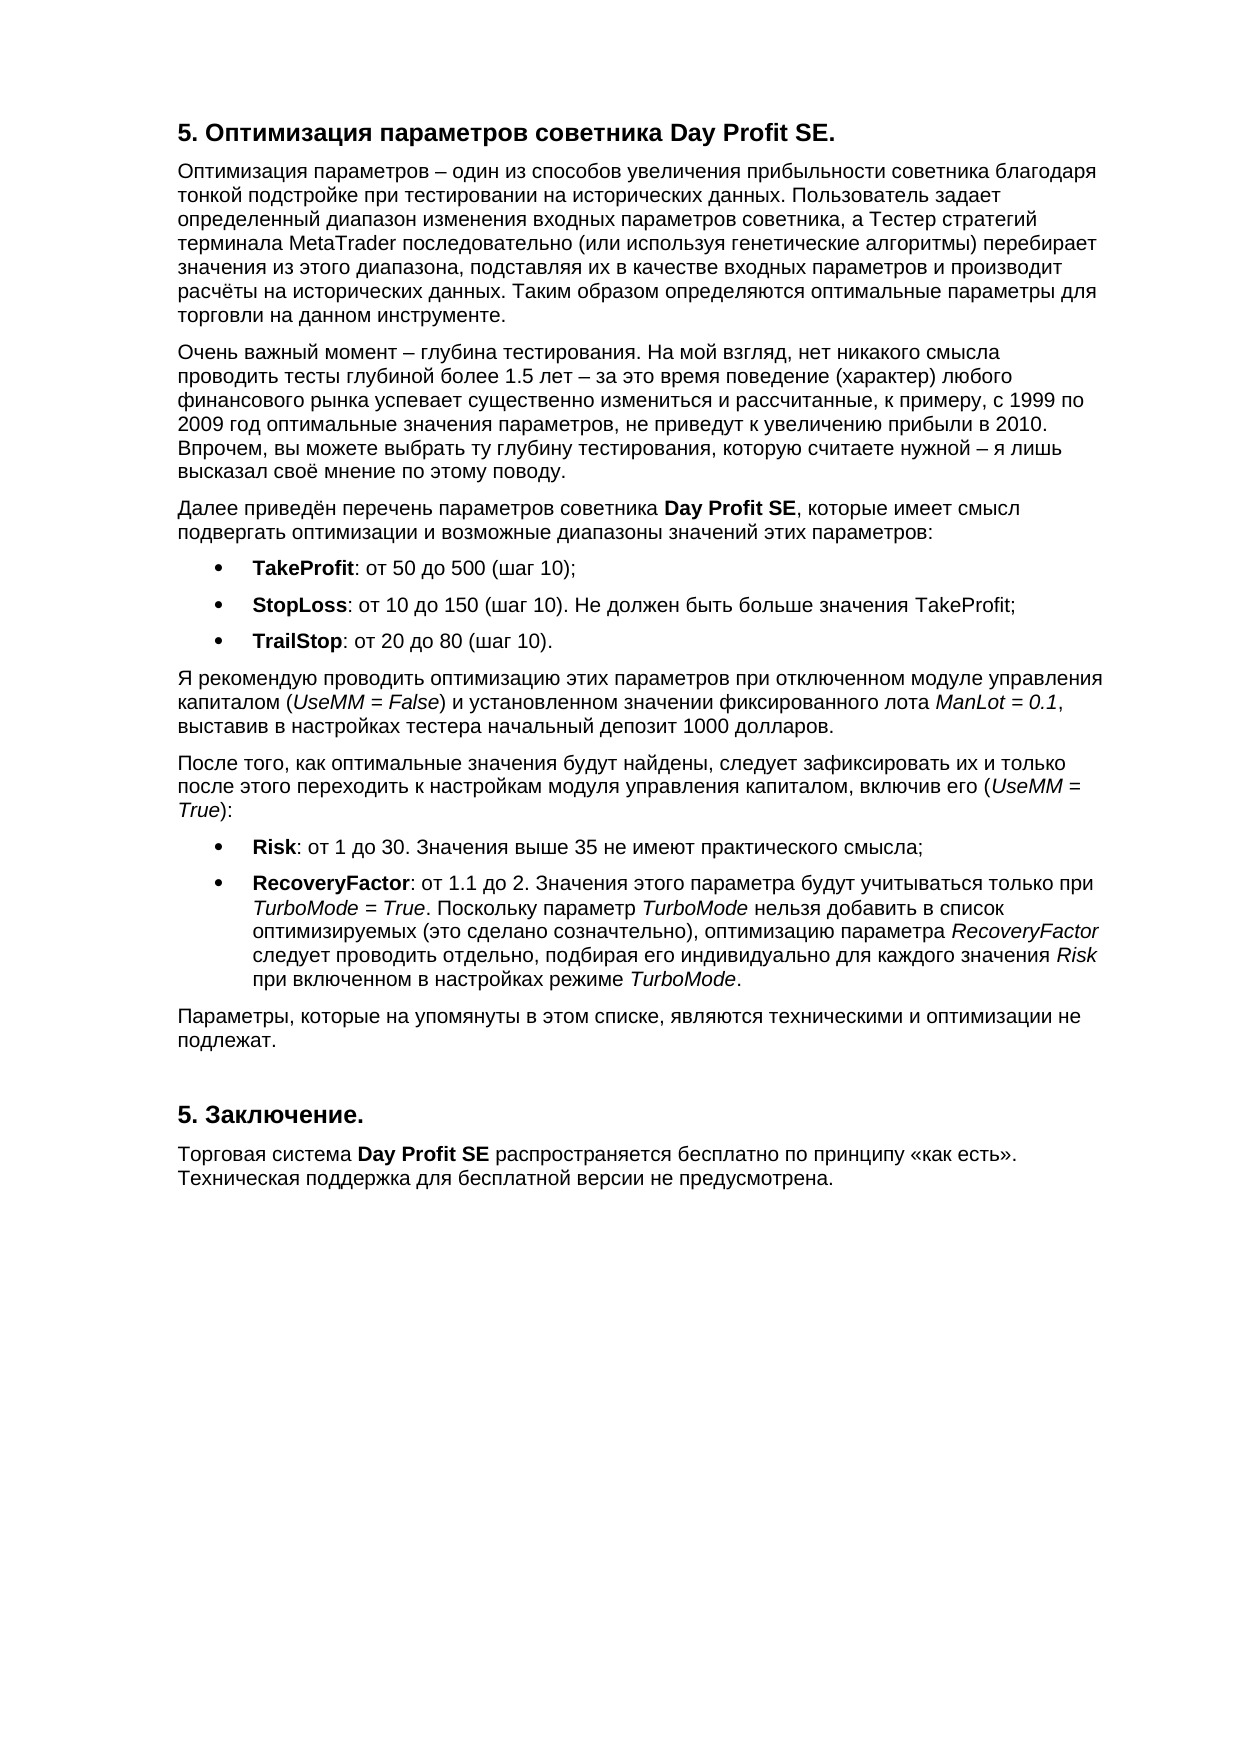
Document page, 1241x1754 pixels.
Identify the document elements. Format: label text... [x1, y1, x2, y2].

list RecoveryFactor: от 1.1 до 2. Значения этого параметра будут учитываться только при TurboMode = True. Поскольку параметр TurboMode нельзя добавить в список оптимизируемых (это сделано созначтельно), оптимизацию параметра RecoveryFactor следует проводить отдельно, подбирая его индивидуально для каждого значения Risk при включенном в настройках режиме TurboMode. [215, 871, 1106, 991]
text Я рекомендую проводить оптимизацию этих параметров при отключенном модуле управления капиталом (UseMM = False) и установленном значении фиксированного лота ManLot = 0.1, выставив в настройках тестера начальный депозит 1000 долларов. [177, 666, 1106, 738]
text Оптимизация параметров – один из способов увеличения прибыльности советника благодаря тонкой подстройке при тестировании на исторических данных. Пользователь задает определенный диапазон изменения входных параметров советника, а Тестер стратегий терминала MetaTrader последовательно (или используя генетические алгоритмы) перебирает значения из этого диапазона, подставляя их в качестве входных параметров и производит расчёты на исторических данных. Таким образом определяются оптимальные параметры для торговли на данном инструменте. [177, 159, 1106, 327]
list TrailStop: от 20 до 80 (шаг 10). [215, 629, 1106, 653]
text Торговая система Day Profit SE распространяется бесплатно по принципу «как есть». Техническая поддержка для бесплатной версии не предусмотрена. [177, 1142, 1106, 1190]
text 5. Заключение. [177, 1101, 1106, 1129]
text После того, как оптимальные значения будут найдены, следует зафиксировать их и только после этого переходить к настройкам модуля управления капиталом, включив его (UseMM = True): [177, 750, 1106, 822]
list Risk: от 1 до 30. Значения выше 35 не имеют практического смысла; [215, 835, 1106, 859]
list StopLoss: от 10 до 150 (шаг 10). Не должен быть больше значения TakeProfit; [215, 593, 1106, 617]
list TakeProfit: от 50 до 500 (шаг 10); [215, 556, 1106, 580]
text Очень важный момент – глубина тестирования. На мой взгляд, нет никакого смысла проводить тесты глубиной более 1.5 лет – за это время поведение (характер) любого финансового рынка успевает существенно измениться и рассчитанные, к примеру, с 1999 по 2009 год оптимальные значения параметров, не приведут к увеличению прибыли в 2010. Впрочем, вы можете выбрать ту глубину тестирования, которую считаете нужной – я лишь высказал своё мнение по этому поводу. [177, 339, 1106, 483]
text Далее приведён перечень параметров советника Day Profit SE, которые имеет смысл подвергать оптимизации и возможные диапазоны значений этих параметров: [177, 496, 1106, 544]
text 5. Оптимизация параметров советника Day Profit SE. [177, 118, 1106, 147]
text Параметры, которые на упомянуты в этом списке, являются техническими и оптимизации не подлежат. [177, 1004, 1106, 1052]
